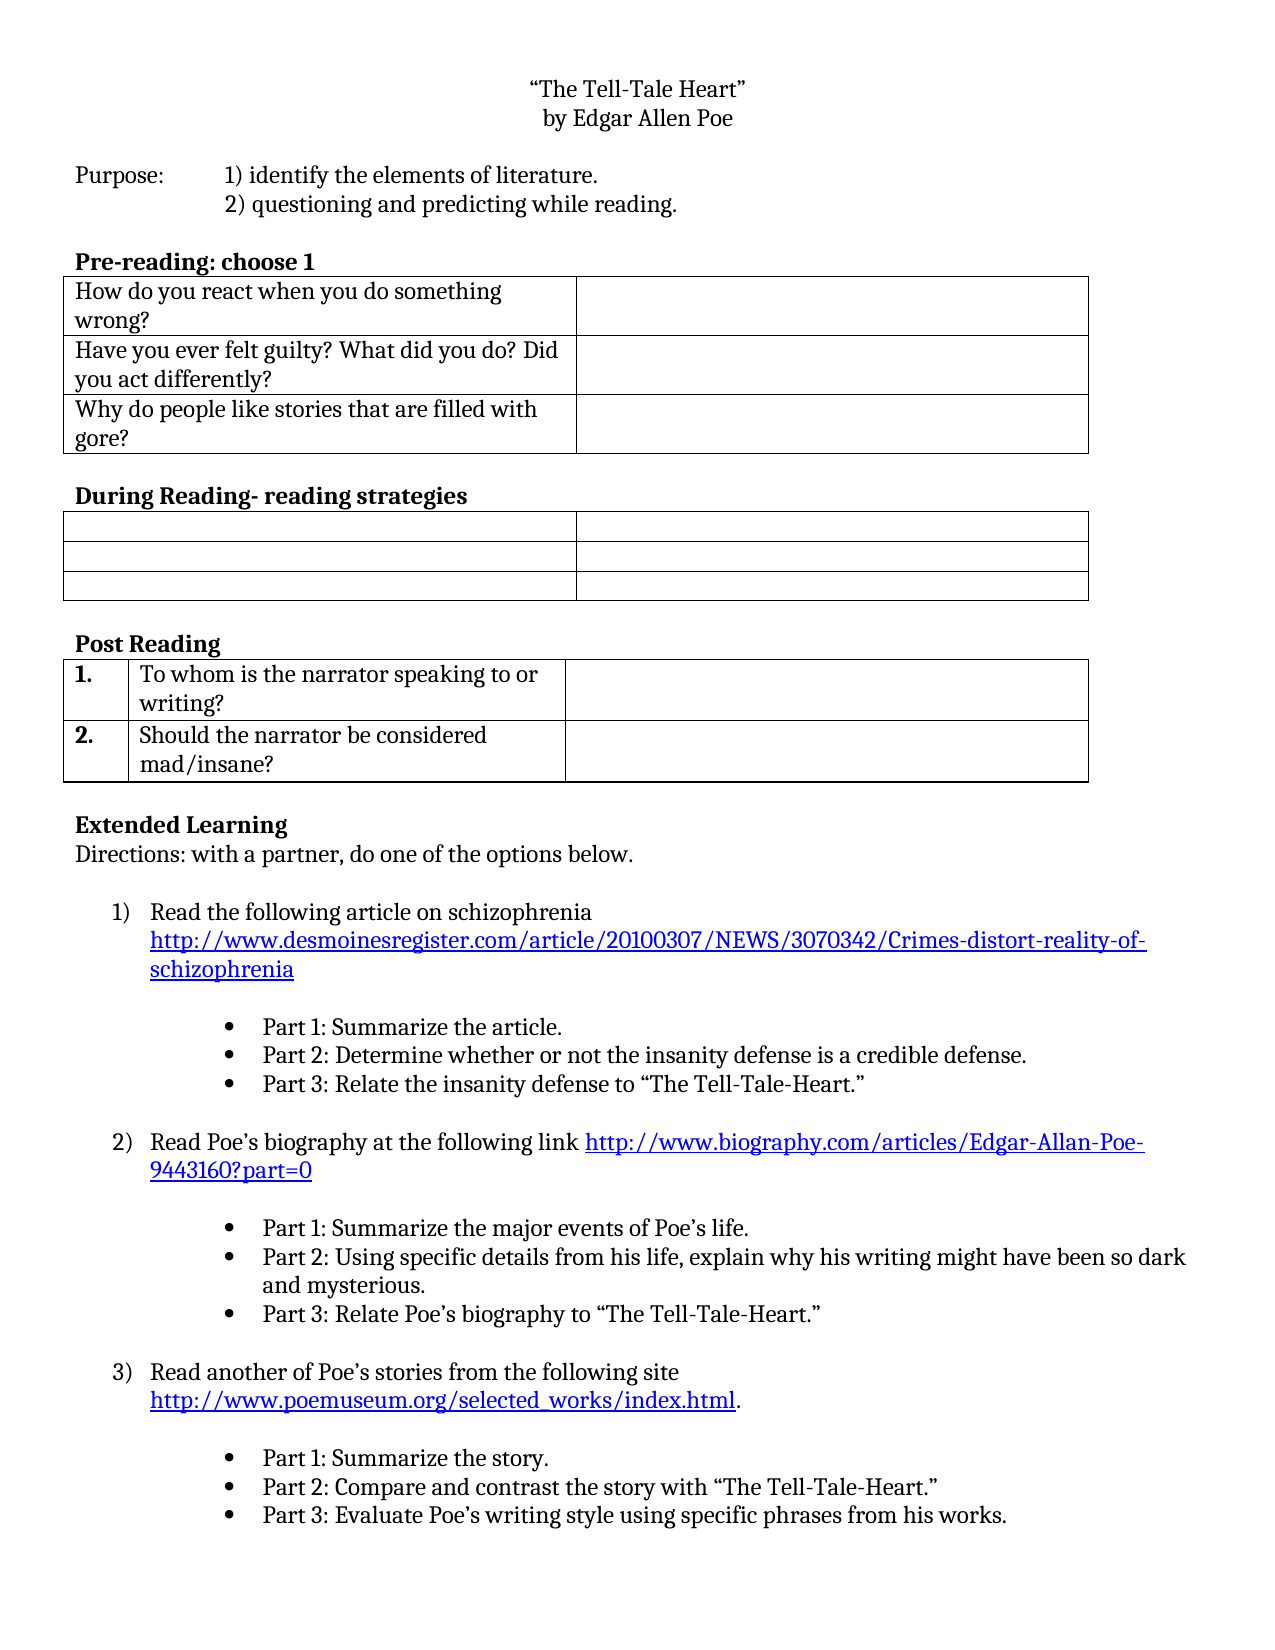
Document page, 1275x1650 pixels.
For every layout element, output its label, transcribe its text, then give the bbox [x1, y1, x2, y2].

list Part 2: Determine whether or not the insanity defense is a credible defense. [225, 1041, 1200, 1070]
table_header How do you react when you do something wrong? [64, 277, 576, 335]
table_cell 2. [64, 721, 128, 781]
text by Edgar Allen Poe [75, 104, 1200, 132]
table_header [64, 512, 576, 541]
table_header [566, 660, 1088, 720]
list Part 3: Relate the insanity defense to “The Tell-Tale-Heart.” [225, 1070, 1200, 1099]
table_cell [577, 336, 1088, 394]
table_header 1. [64, 660, 128, 720]
list Read another of Poe’s stories from the following site http://www.poemuseum.org/selected_works/index.html. [112, 1357, 1200, 1415]
list Read the following article on schizophrenia http://www.desmoinesregister.com/article/20100307/NEWS/3070342/Crimes-distort-reality-of-schizophrenia [112, 897, 1200, 984]
table_cell [577, 572, 1088, 600]
list Part 3: Relate Poe’s biography to “The Tell-Tale-Heart.” [225, 1300, 1200, 1329]
text Directions: with a partner, do one of the options below. [75, 840, 1200, 869]
list Part 2: Compare and contrast the story with “The Tell-Tale-Heart.” [225, 1472, 1200, 1501]
text Pre-reading: choose 1 [75, 247, 1200, 276]
list Part 1: Summarize the story. [225, 1444, 1200, 1472]
table_cell Should the narrator be considered mad/insane? [129, 721, 565, 781]
table_header To whom is the narrator speaking to or writing? [129, 660, 565, 720]
table_cell [577, 542, 1088, 571]
text “The Tell-Tale Heart” [75, 75, 1200, 104]
table_cell [64, 542, 576, 571]
text Purpose: 1) identify the elements of literature. [75, 161, 1200, 190]
table_header [577, 512, 1088, 541]
table_cell [64, 572, 576, 600]
table_cell [566, 721, 1088, 781]
list Part 1: Summarize the article. [225, 1012, 1200, 1041]
list Read Poe’s biography at the following link http://www.biography.com/articles/Edgar-Allan-Poe-9443160?part=0 [112, 1127, 1200, 1185]
table_cell Why do people like stories that are filled with gore? [64, 395, 576, 452]
text 2) questioning and predicting while reading. [75, 190, 1200, 219]
table_header [577, 277, 1088, 335]
text During Reading- reading strategies [75, 482, 1200, 511]
list Part 1: Summarize the major events of Poe’s life. [225, 1214, 1200, 1242]
table_cell [577, 395, 1088, 452]
text Extended Learning [75, 811, 1200, 840]
text Post Reading [75, 630, 1200, 659]
list Part 3: Evaluate Poe’s writing style using specific phrases from his works. [225, 1501, 1200, 1530]
list Part 2: Using specific details from his life, explain why his writing might have been so dark and mysterious. [225, 1242, 1200, 1300]
table_cell Have you ever felt guilty? What did you do? Did you act differently? [64, 336, 576, 394]
